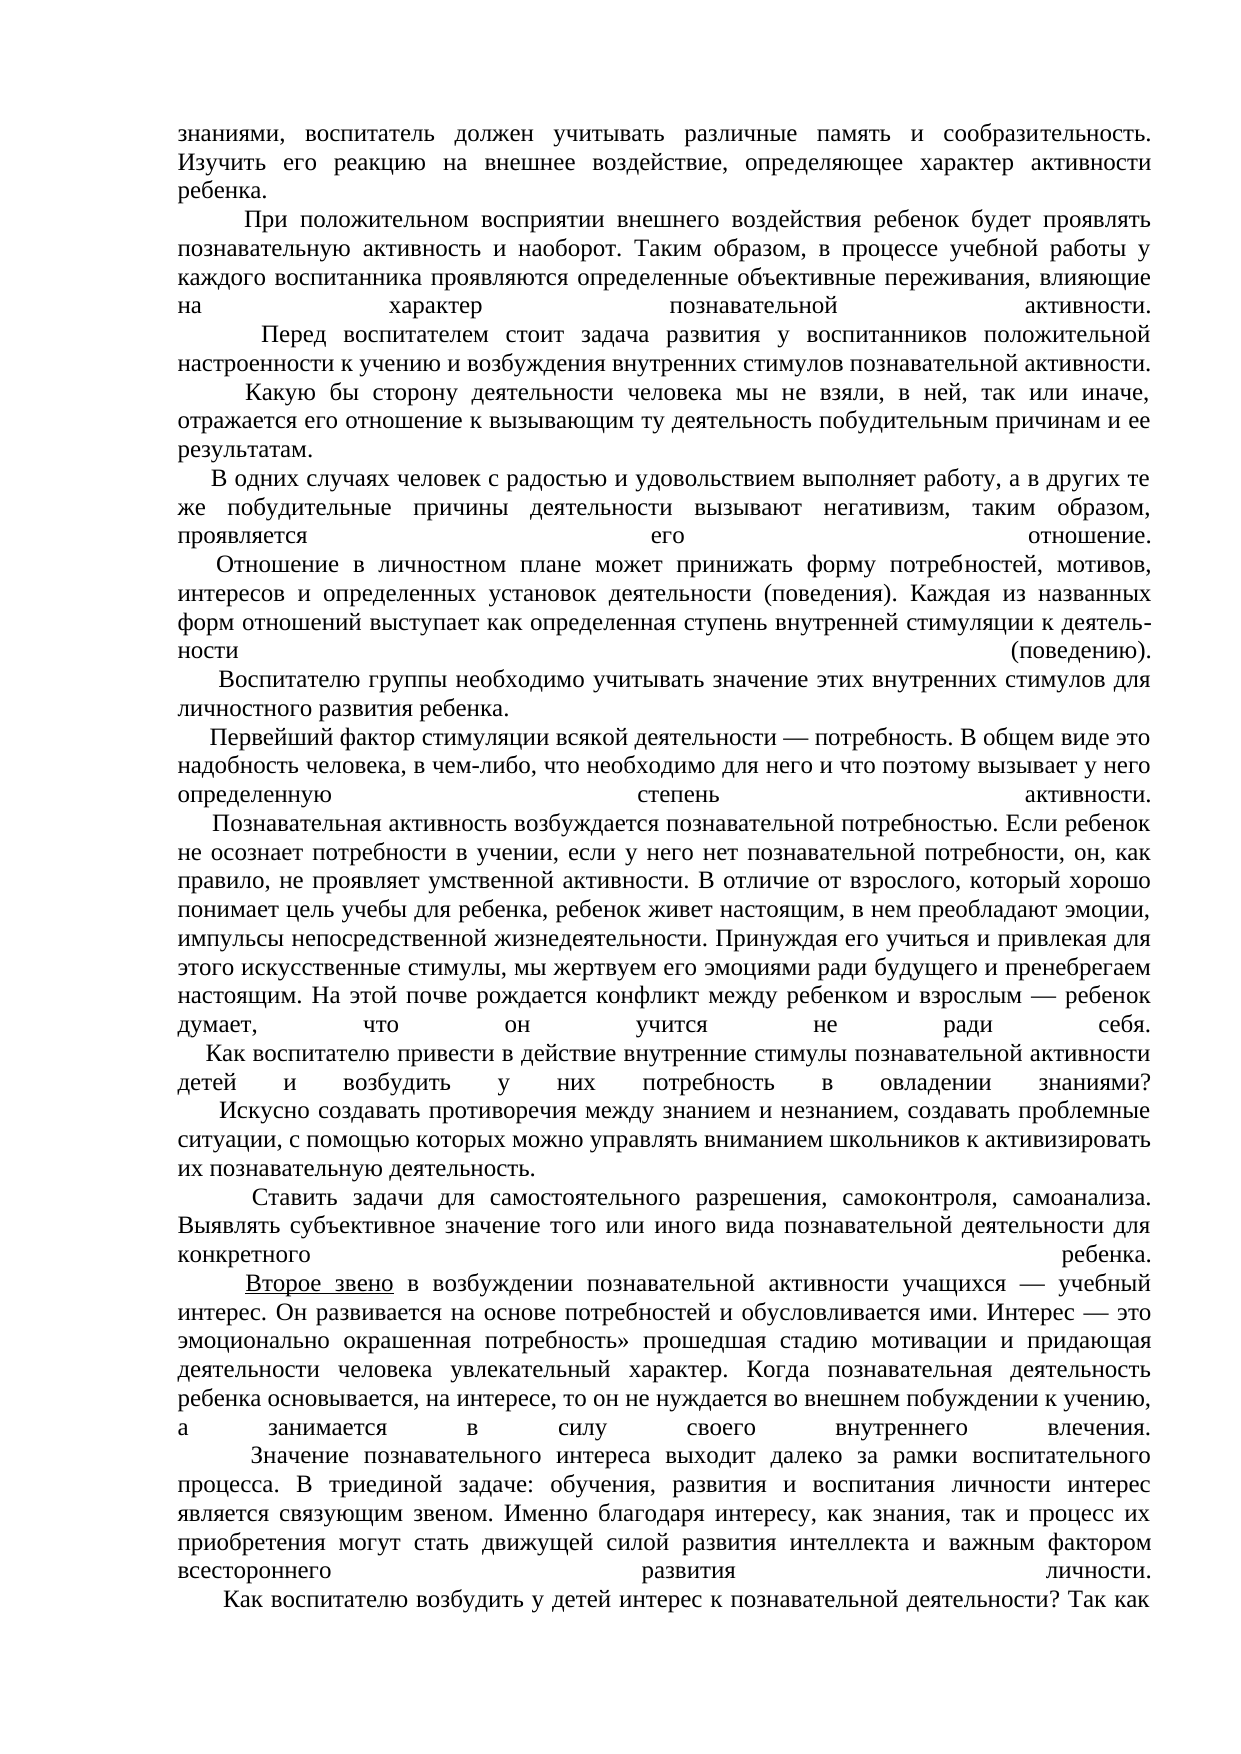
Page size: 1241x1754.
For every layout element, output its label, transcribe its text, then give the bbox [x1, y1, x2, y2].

text Первейший фактор стимуляции всякой деятельности — потребность. В общем виде это надобность человека, в чем-либо, что необходимо для него и что поэтому вызывает у него определенную степень активности. Познавательная активность возбуждается познавательной потребностью. Если ребенок не осознает потребности в учении, если у него нет познавательной потребности, он, как правило, не проявляет умственной активности. В отличие от взрослого, который хорошо понимает цель учебы для ребенка, ребенок живет настоящим, в нем преобладают эмоции, импульсы непосредственной жизнедеятельности. Принуждая его учиться и привлекая для этого искусственные стимулы, мы жертвуем его эмоциями ради будущего и пренебрегаем настоящим. На этой почве рождается конфликт между ребенком и взрослым — ребенок думает, что он учится не ради себя. Как воспитателю привести в действие внутренние стимулы познавательной активности детей и возбудить у них потребность в овладении знаниями? Искусно создавать противоречия между знанием и незнанием, создавать проблемные ситуации, с помощью которых можно управлять вниманием школьников к активизировать их познавательную деятельность. [177, 722, 1152, 1182]
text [177, 1182, 1152, 1613]
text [177, 118, 1152, 722]
